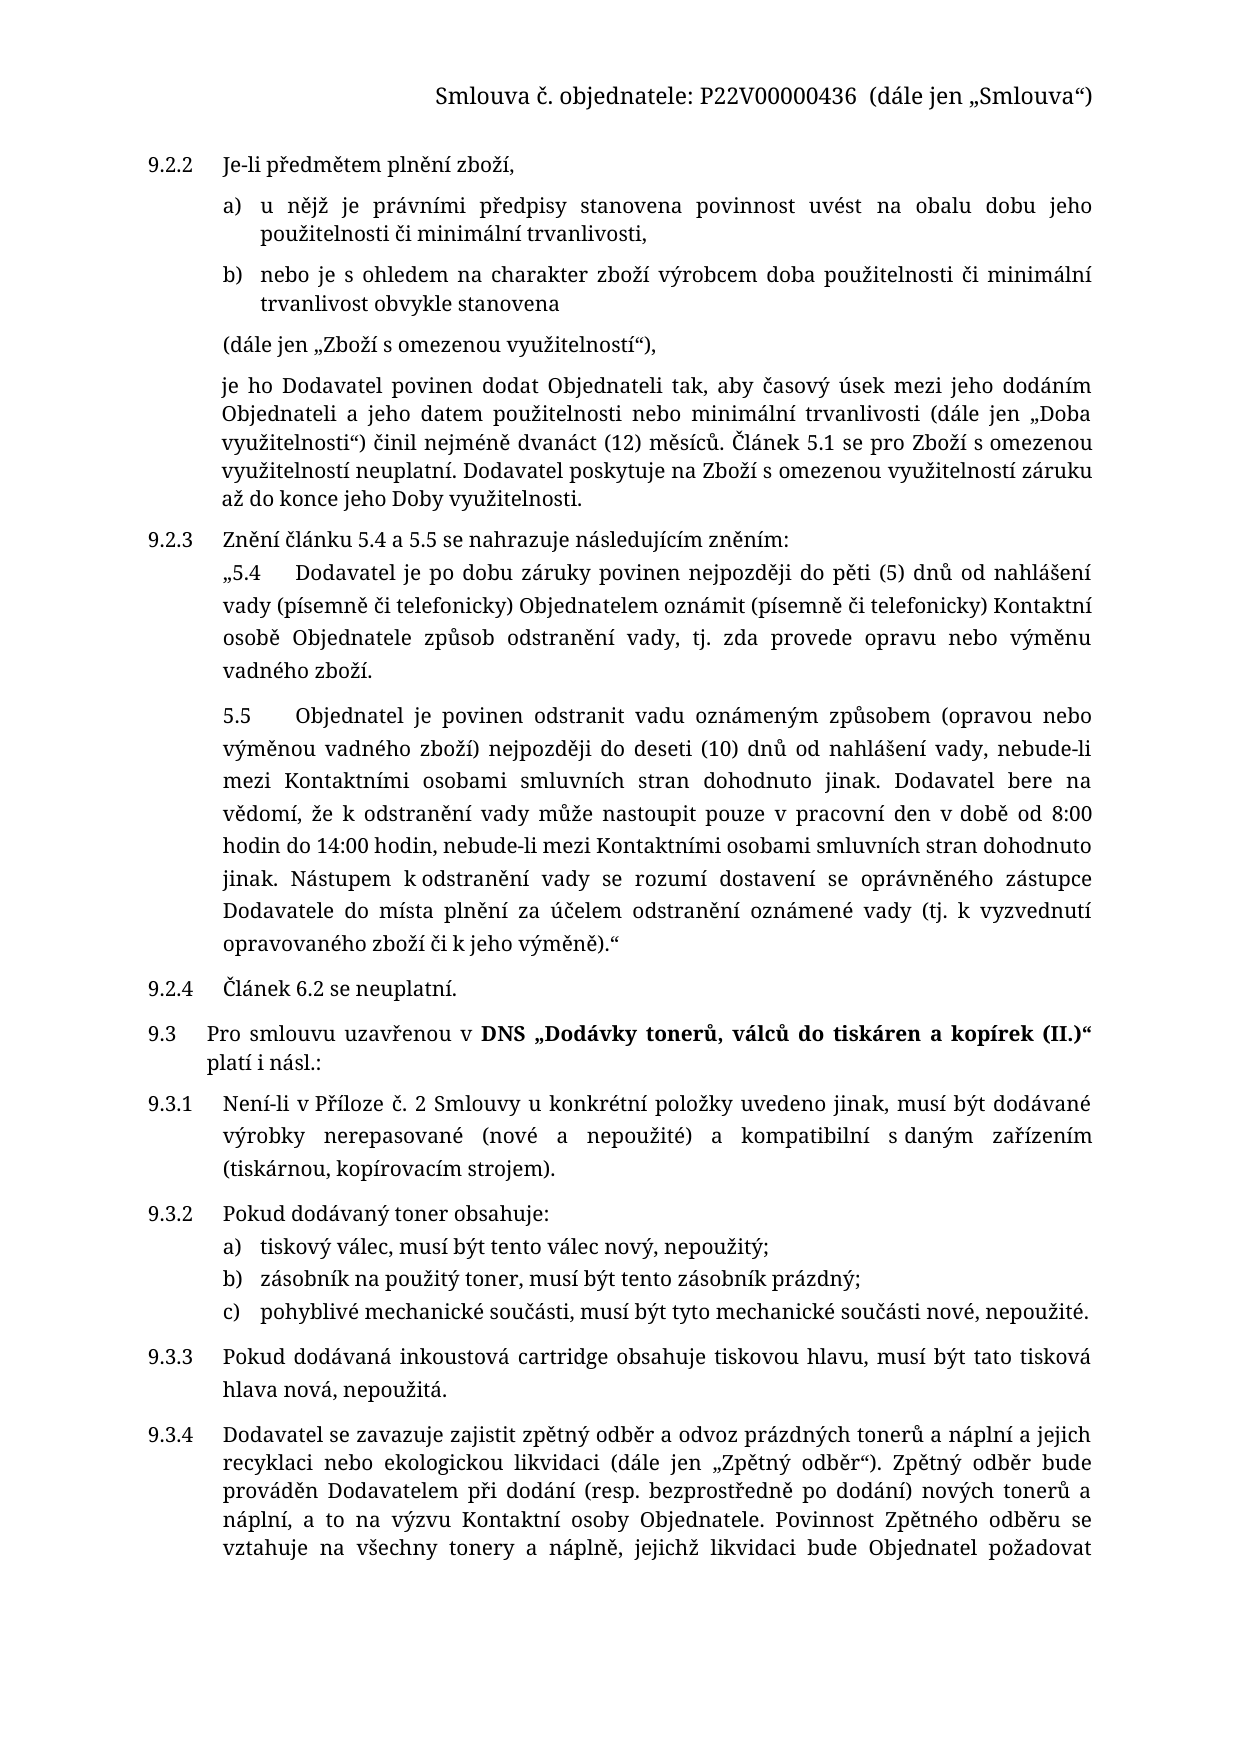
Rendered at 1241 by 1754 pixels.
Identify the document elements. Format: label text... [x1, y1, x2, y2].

list Článek 6.2 se neuplatní. [148, 974, 1093, 1003]
list „5.4 Dodavatel je po dobu záruky povinen nejpozději do pěti (5) dnů od nahlášení vady (písemně či telefonicky) Objednatelem oznámit (písemně či telefonicky) Kontaktní osobě Objednatele způsob odstranění vady, tj. zda provede opravu nebo výměnu vadného zboží. [223, 558, 1093, 684]
list Je-li předmětem plnění zboží, [148, 150, 1093, 179]
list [148, 1420, 1093, 1562]
list u nějž je právními předpisy stanovena povinnost uvést na obalu dobu jeho použitelnosti či minimální trvanlivosti, [223, 191, 1093, 248]
list Pro smlouvu uzavřenou v DNS „Dodávky tonerů, válců do tiskáren a kopírek (II.)“ platí i násl.: [148, 1019, 1093, 1076]
text je ho Dodavatel povinen dodat Objednateli tak, aby časový úsek mezi jeho dodáním Objednateli a jeho datem použitelnosti nebo minimální trvanlivosti (dále jen „Doba využitelnosti“) činil nejméně dvanáct (12) měsíců. Článek 5.1 se pro Zboží s omezenou využitelností neuplatní. Dodavatel poskytuje na Zboží s omezenou využitelností záruku až do konce jeho Doby využitelnosti. [221, 371, 1093, 513]
list Znění článku 5.4 a 5.5 se nahrazuje následujícím zněním: [148, 526, 1093, 554]
list pohyblivé mechanické součásti, musí být tyto mechanické součásti nové, nepoužité. [223, 1297, 1093, 1325]
list 5.5 Objednatel je povinen odstranit vadu oznámeným způsobem (opravou nebo výměnou vadného zboží) nejpozději do deseti (10) dnů od nahlášení vady, nebude-li mezi Kontaktními osobami smluvních stran dohodnuto jinak. Dodavatel bere na vědomí, že k odstranění vady může nastoupit pouze v pracovní den v době od 8:00 hodin do 14:00 hodin, nebude-li mezi Kontaktními osobami smluvních stran dohodnuto jinak. Nástupem k odstranění vady se rozumí dostavení se oprávněného zástupce Dodavatele do místa plnění za účelem odstranění oznámené vady (tj. k vyzvednutí opravovaného zboží či k jeho výměně).“ [223, 701, 1093, 958]
list nebo je s ohledem na charakter zboží výrobcem doba použitelnosti či minimální trvanlivost obvykle stanovena [223, 261, 1093, 317]
text (dále jen „Zboží s omezenou využitelností“), [223, 330, 1093, 358]
list tiskový válec, musí být tento válec nový, nepoužitý; [223, 1232, 1093, 1260]
list Není-li v Příloze č. 2 Smlouvy u konkrétní položky uvedeno jinak, musí být dodávané výrobky nerepasované (nové a nepoužité) a kompatibilní s daným zařízením (tiskárnou, kopírovacím strojem). [148, 1089, 1093, 1182]
list zásobník na použitý toner, musí být tento zásobník prázdný; [223, 1264, 1093, 1293]
list Pokud dodávaný toner obsahuje: [148, 1199, 1093, 1228]
list Pokud dodávaná inkoustová cartridge obsahuje tiskovou hlavu, musí být tato tisková hlava nová, nepoužitá. [148, 1342, 1093, 1403]
